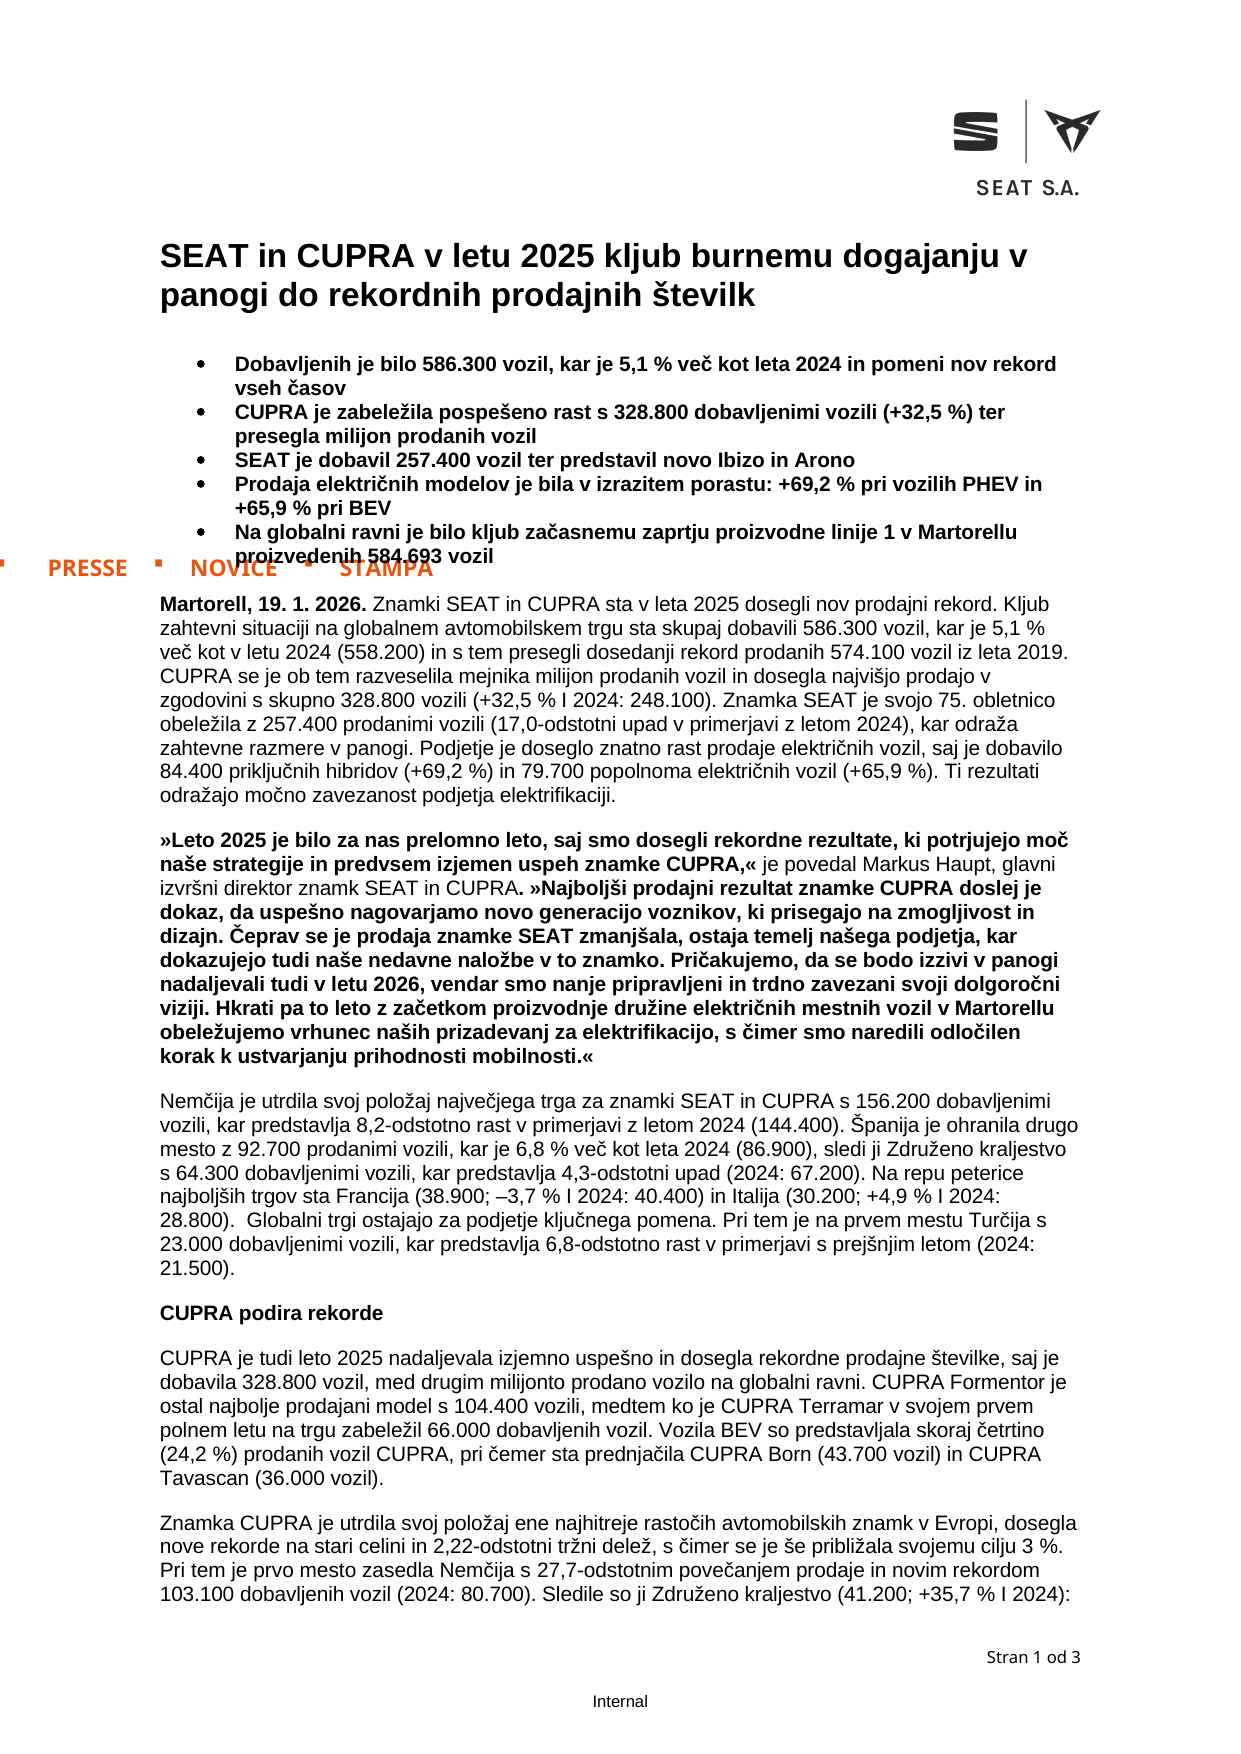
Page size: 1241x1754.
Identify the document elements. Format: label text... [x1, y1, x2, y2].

picture [911, 73, 1142, 234]
text »Leto 2025 je bilo za nas prelomno leto, saj smo dosegli rekordne rezultate, ki potrjujejo moč naše strategije in predvsem izjemen uspeh znamke CUPRA,« je povedal Markus Haupt, glavni izvršni direktor znamk SEAT in CUPRA. »Najboljši prodajni rezultat znamke CUPRA doslej je dokaz, da uspešno nagovarjamo novo generacijo voznikov, ki prisegajo na zmogljivost in dizajn. Čeprav se je prodaja znamke SEAT zmanjšala, ostaja temelj našega podjetja, kar dokazujejo tudi naše nedavne naložbe v to znamko. Pričakujemo, da se bodo izzivi v panogi nadaljevali tudi v letu 2026, vendar smo nanje pripravljeni in trdno zavezani svoji dolgoročni viziji. Hkrati pa to leto z začetkom proizvodnje družine električnih mestnih vozil v Martorellu obeležujemo vrhunec naših prizadevanj za elektrifikacijo, s čimer smo naredili odločilen korak k ustvarjanju prihodnosti mobilnosti.« [159, 828, 1081, 1068]
list Prodaja električnih modelov je bila v izrazitem porastu: +69,2 % pri vozilih PHEV in +65,9 % pri BEV [197, 472, 1081, 520]
text Nemčija je utrdila svoj položaj največjega trga za znamki SEAT in CUPRA s 156.200 dobavljenimi vozili, kar predstavlja 8,2-odstotno rast v primerjavi z letom 2024 (144.400). Španija je ohranila drugo mesto z 92.700 prodanimi vozili, kar je 6,8 % več kot leta 2024 (86.900), sledi ji Združeno kraljestvo s 64.300 dobavljenimi vozili, kar predstavlja 4,3-odstotni upad (2024: 67.200). Na repu peterice najboljših trgov sta Francija (38.900; –3,7 % I 2024: 40.400) in Italija (30.200; +4,9 % I 2024: 28.800). Globalni trgi ostajajo za podjetje ključnega pomena. Pri tem je na prvem mestu Turčija s 23.000 dobavljenimi vozili, kar predstavlja 6,8-odstotno rast v primerjavi s prejšnjim letom (2024: 21.500). [159, 1088, 1081, 1280]
text CUPRA podira rekorde [159, 1301, 1081, 1325]
text Martorell, 19. 1. 2026. Znamki SEAT in CUPRA sta v leta 2025 dosegli nov prodajni rekord. Kljub zahtevni situaciji na globalnem avtomobilskem trgu sta skupaj dobavili 586.300 vozil, kar je 5,1 % več kot v letu 2024 (558.200) in s tem presegli dosedanji rekord prodanih 574.100 vozil iz leta 2019. CUPRA se je ob tem razveselila mejnika milijon prodanih vozil in dosegla najvišjo prodajo v zgodovini s skupno 328.800 vozili (+32,5 % I 2024: 248.100). Znamka SEAT je svojo 75. obletnico obeležila z 257.400 prodanimi vozili (17,0-odstotni upad v primerjavi z letom 2024), kar odraža zahtevne razmere v panogi. Podjetje je doseglo znatno rast prodaje električnih vozil, saj je dobavilo 84.400 priključnih hibridov (+69,2 %) in 79.700 popolnoma električnih vozil (+65,9 %). Ti rezultati odražajo močno zavezanost podjetja elektrifikaciji. [159, 592, 1081, 807]
list Dobavljenih je bilo 586.300 vozil, kar je 5,1 % več kot leta 2024 in pomeni nov rekord vseh časov [197, 352, 1081, 399]
text SEAT in CUPRA v letu 2025 kljub burnemu dogajanju v panogi do rekordnih prodajnih številk [159, 236, 1081, 313]
list Na globalni ravni je bilo kljub začasnemu zaprtju proizvodne linije 1 v Martorellu proizvedenih 584.693 vozil [197, 520, 1081, 568]
list CUPRA je zabeležila pospešeno rast s 328.800 dobavljenimi vozili (+32,5 %) ter presegla milijon prodanih vozil [197, 399, 1081, 448]
text CUPRA je tudi leto 2025 nadaljevala izjemno uspešno in dosegla rekordne prodajne številke, saj je dobavila 328.800 vozil, med drugim milijonto prodano vozilo na globalni ravni. CUPRA Formentor je ostal najbolje prodajani model s 104.400 vozili, medtem ko je CUPRA Terramar v svojem prvem polnem letu na trgu zabeležil 66.000 dobavljenih vozil. Vozila BEV so predstavljala skoraj četrtino (24,2 %) prodanih vozil CUPRA, pri čemer sta prednjačila CUPRA Born (43.700 vozil) in CUPRA Tavascan (36.000 vozil). [159, 1346, 1081, 1489]
list SEAT je dobavil 257.400 vozil ter predstavil novo Ibizo in Arono [197, 448, 1081, 472]
